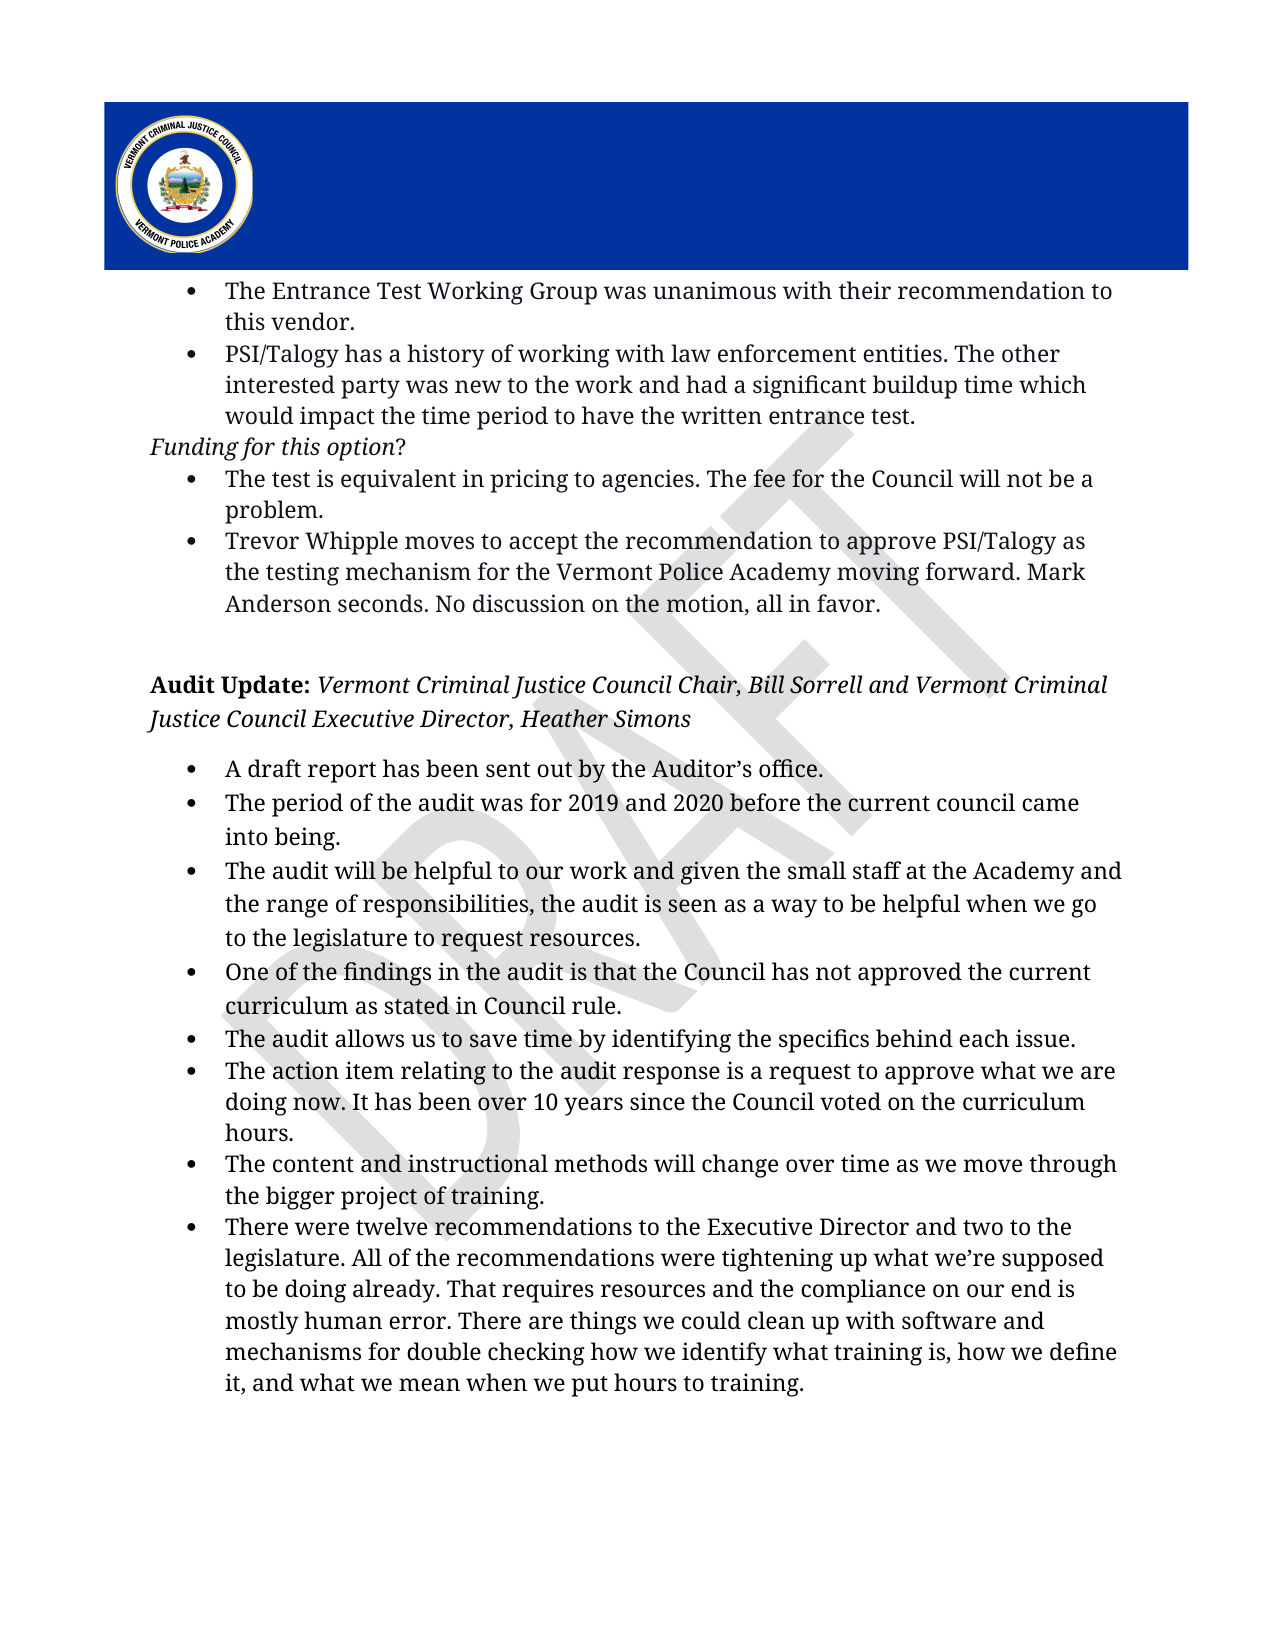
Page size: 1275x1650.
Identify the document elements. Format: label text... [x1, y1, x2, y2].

list Trevor Whipple moves to accept the recommendation to approve PSI/Talogy as the testing mechanism for the Vermont Police Academy moving forward. Mark Anderson seconds. No discussion on the motion, all in favor. [187, 525, 1125, 619]
text Audit Update: Vermont Criminal Justice Council Chair, Bill Sorrell and Vermont Criminal Justice Council Executive Director, Heather Simons [150, 669, 1125, 734]
list The test is equivalent in pricing to agencies. The fee for the Council will not be a problem. [187, 462, 1125, 525]
list The content and instructional methods will change over time as we move through the bigger project of training. [187, 1148, 1125, 1211]
picture [115, 115, 253, 253]
text Funding for this option? [150, 431, 1125, 462]
list The audit allows us to save time by identifying the specifics behind each issue. [187, 1023, 1125, 1054]
list The audit will be helpful to our work and given the small staff at the Academy and the range of responsibilities, the audit is seen as a way to be helpful when we go to the legislature to request resources. [187, 854, 1125, 953]
list There were twelve recommendations to the Executive Director and two to the legislature. All of the recommendations were tightening up what we’re supposed to be doing already. That requires resources and the compliance on our end is mostly human error. There are things we could clean up with software and mechanisms for double checking how we identify what training is, how we define it, and what we mean when we put hours to training. [187, 1211, 1125, 1398]
list One of the findings in the audit is that the Council has not approved the current curriculum as stated in Council rule. [187, 956, 1125, 1021]
list A draft report has been sent out by the Auditor’s office. [187, 753, 1125, 784]
list The Entrance Test Working Group was unanimous with their recommendation to this vendor. [187, 270, 1125, 337]
list The period of the audit was for 2019 and 2020 before the current council came into being. [187, 787, 1125, 852]
list PSI/Talogy has a history of working with law enforcement entities. The other interested party was new to the work and had a significant buildup time which would impact the time period to have the written entrance test. [187, 337, 1125, 431]
list The action item relating to the audit response is a request to approve what we are doing now. It has been over 10 years since the Council voted on the curriculum hours. [187, 1054, 1125, 1148]
